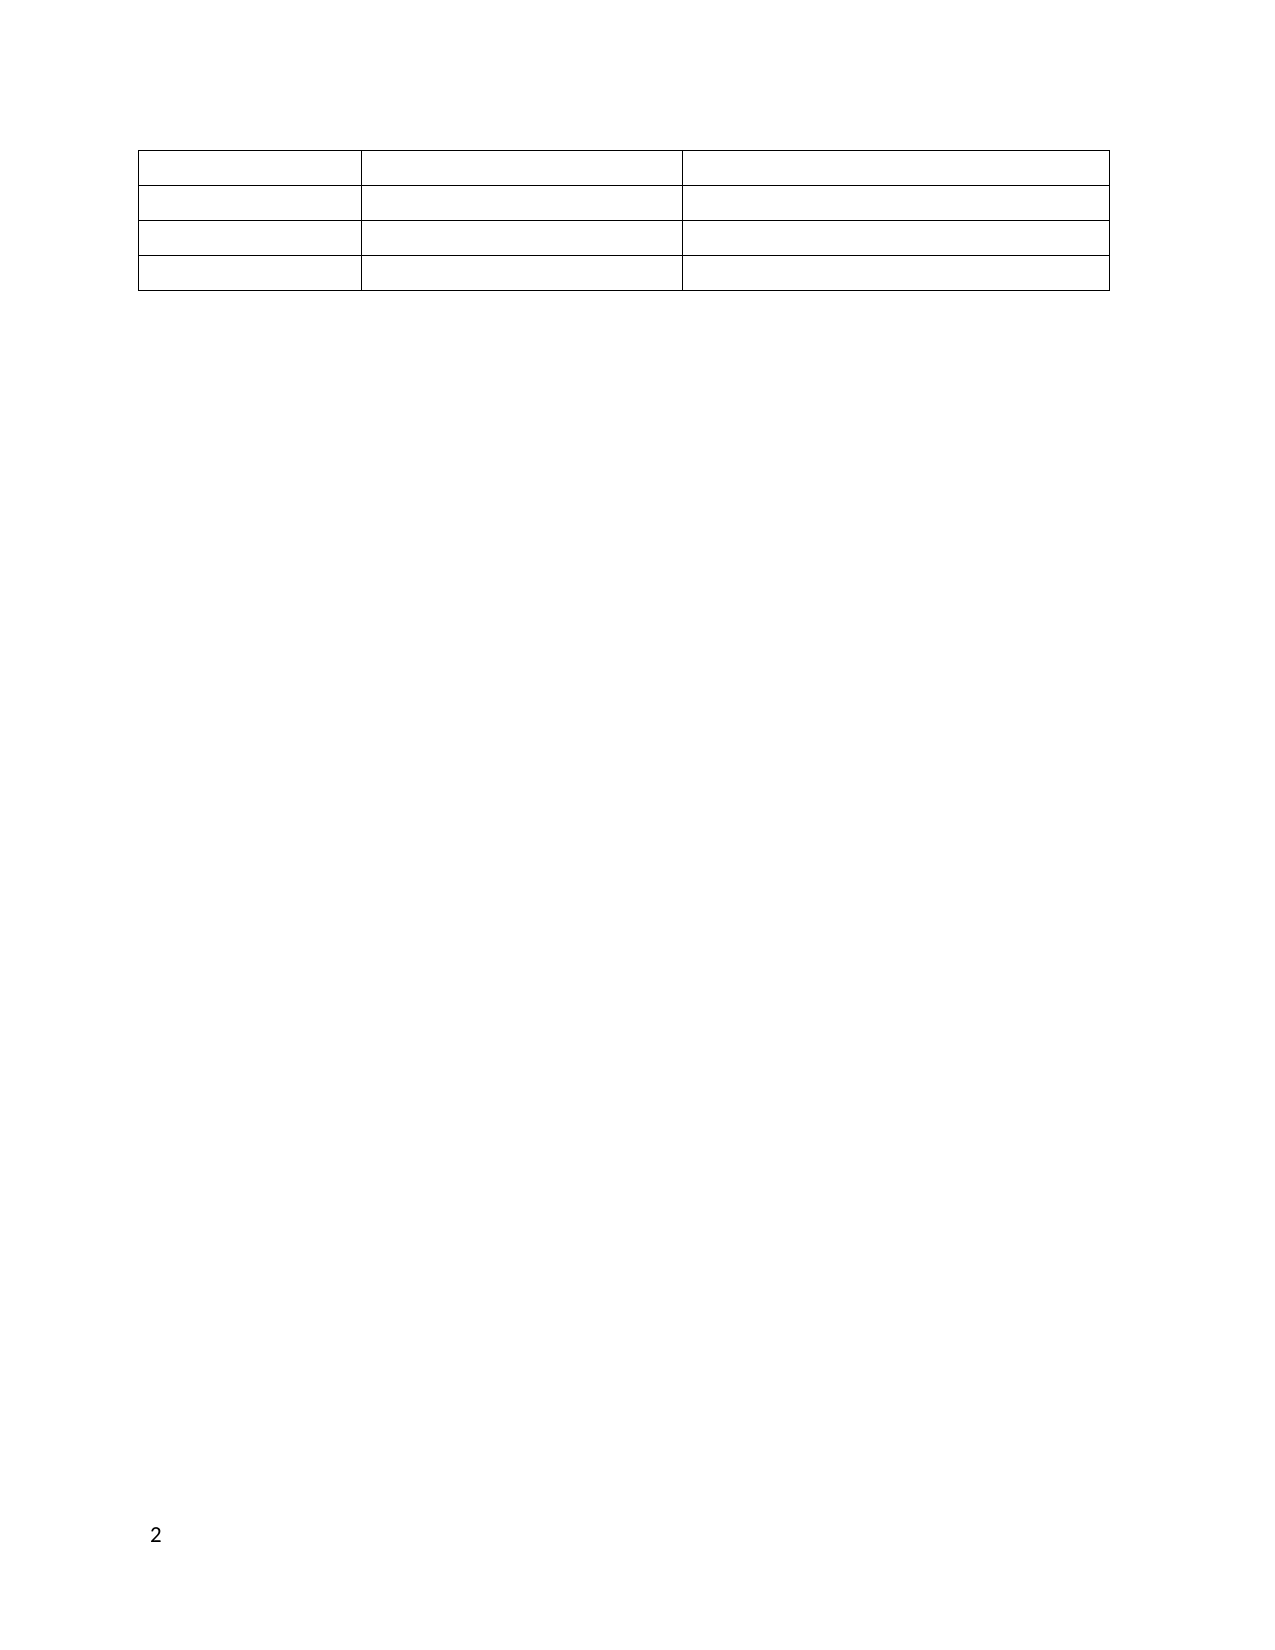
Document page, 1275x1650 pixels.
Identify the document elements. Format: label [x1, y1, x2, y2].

table_cell [683, 186, 1109, 220]
table_cell [683, 221, 1109, 255]
table_cell [362, 256, 682, 290]
table_cell [683, 256, 1109, 290]
table_cell [139, 256, 361, 290]
table_cell [683, 151, 1109, 185]
table_cell [139, 151, 361, 185]
table_cell [139, 221, 361, 255]
table_cell [362, 151, 682, 185]
table_cell [362, 186, 682, 220]
table_cell [139, 186, 361, 220]
table_cell [362, 221, 682, 255]
